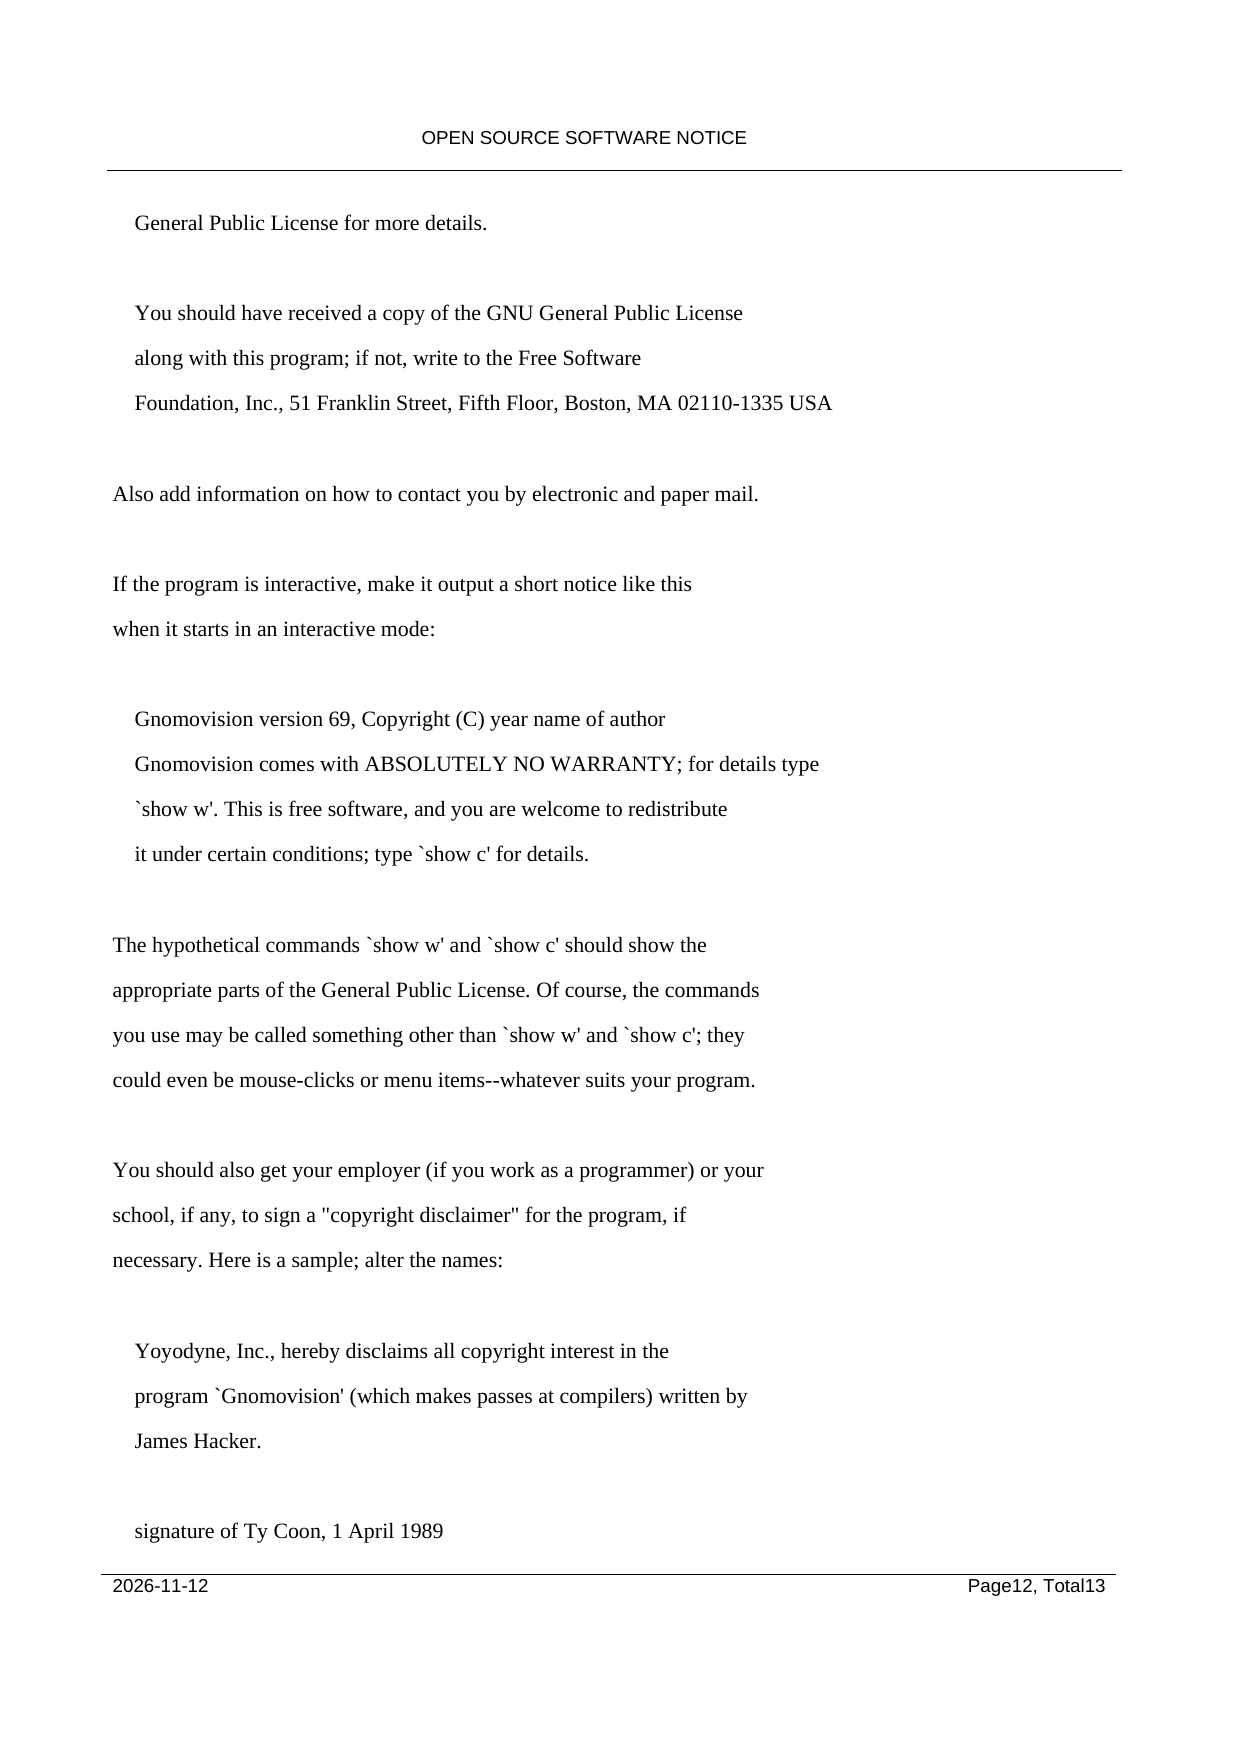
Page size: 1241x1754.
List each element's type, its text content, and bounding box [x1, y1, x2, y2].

text General Public License for more details. [112, 206, 1128, 239]
text it under certain conditions; type `show c' for details. [112, 838, 1128, 870]
text The hypothetical commands `show w' and `show c' should show the [112, 928, 1128, 961]
text when it starts in an interactive mode: [112, 612, 1128, 645]
text Yoyodyne, Inc., hereby disclaims all copyright interest in the [112, 1334, 1128, 1366]
text could even be mouse-clicks or menu items--whatever suits your program. [112, 1063, 1128, 1096]
text signature of Ty Coon, 1 April 1989 [112, 1514, 1128, 1547]
text Foundation, Inc., 51 Franklin Street, Fifth Floor, Boston, MA 02110-1335 USA [112, 387, 1128, 419]
text appropriate parts of the General Public License. Of course, the commands [112, 973, 1128, 1006]
text If the program is interactive, make it output a short notice like this [112, 567, 1128, 600]
text program `Gnomovision' (which makes passes at compilers) written by [112, 1379, 1128, 1412]
text along with this program; if not, write to the Free Software [112, 342, 1128, 374]
text `show w'. This is free software, and you are welcome to redistribute [112, 793, 1128, 825]
text necessary. Here is a sample; alter the names: [112, 1244, 1128, 1276]
text Also add information on how to contact you by electronic and paper mail. [112, 477, 1128, 509]
text James Hacker. [112, 1424, 1128, 1457]
text Gnomovision version 69, Copyright (C) year name of author [112, 702, 1128, 735]
text you use may be called something other than `show w' and `show c'; they [112, 1018, 1128, 1051]
text Gnomovision comes with ABSOLUTELY NO WARRANTY; for details type [112, 748, 1128, 780]
text school, if any, to sign a "copyright disclaimer" for the program, if [112, 1199, 1128, 1231]
text You should also get your employer (if you work as a programmer) or your [112, 1153, 1128, 1186]
text You should have received a copy of the GNU General Public License [112, 297, 1128, 329]
